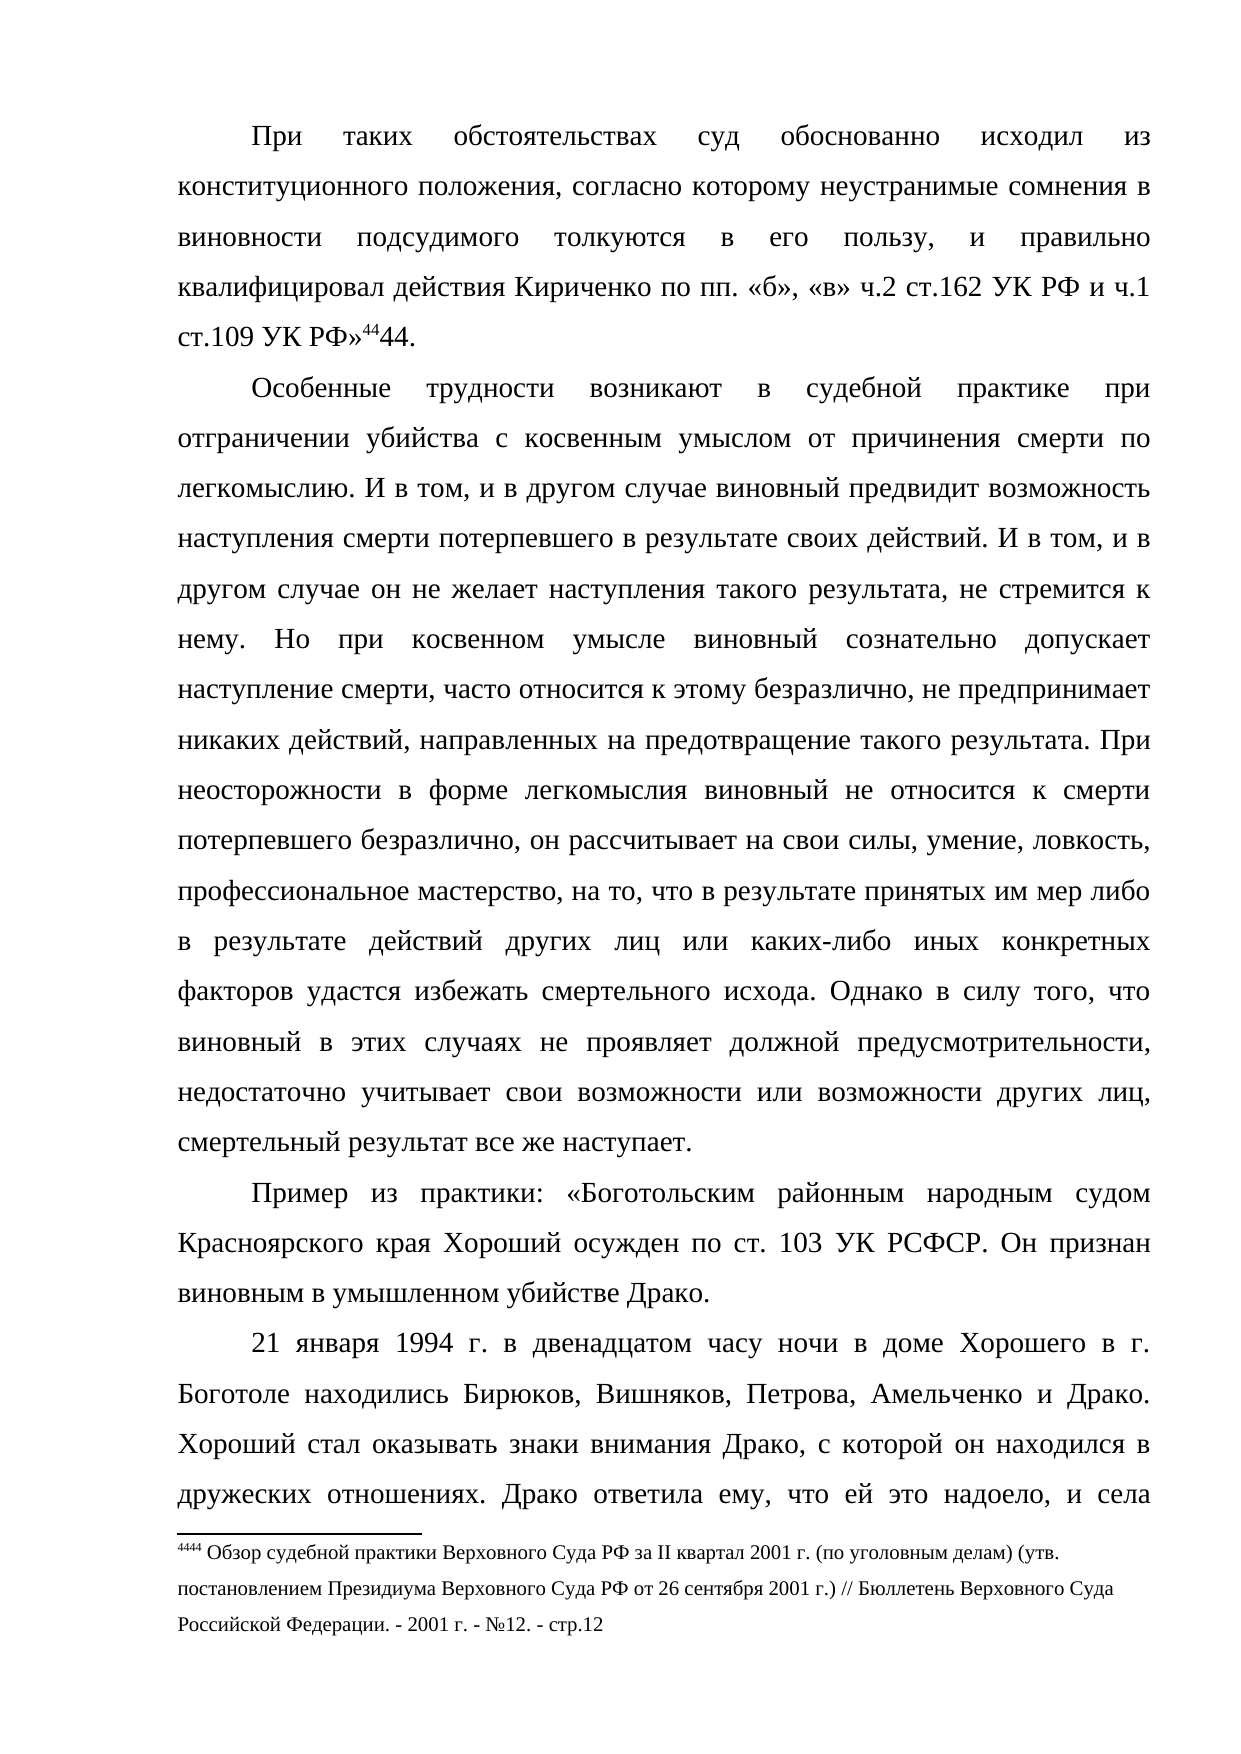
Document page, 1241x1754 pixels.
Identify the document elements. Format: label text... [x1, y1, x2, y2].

text Особенные трудности возникают в судебной практике при отграничении убийства с косвенным умыслом от причинения смерти по легкомыслию. И в том, и в другом случае виновный предвидит возможность наступления смерти потерпевшего в результате своих действий. И в том, и в другом случае он не желает наступления такого результата, не стремится к нему. Но при косвенном умысле виновный сознательно допускает наступление смерти, часто относится к этому безразлично, не предпринимает никаких действий, направленных на предотвращение такого результата. При неосторожности в форме легкомыслия виновный не относится к смерти потерпевшего безразлично, он рассчитывает на свои силы, умение, ловкость, профессиональное мастерство, на то, что в результате принятых им мер либо в результате действий других лиц или каких-либо иных конкретных факторов удастся избежать смертельного исхода. Однако в силу того, что виновный в этих случаях не проявляет должной предусмотрительности, недостаточно учитывает свои возможности или возможности других лиц, смертельный результат все же наступает. [177, 370, 1152, 1158]
text При таких обстоятельствах суд обоснованно исходил из конституционного положения, согласно которому неустранимые сомнения в виновности подсудимого толкуются в его пользу, и правильно квалифицировал действия Кириченко по пп. «б», «в» ч.2 ст.162 УК РФ и ч.1 ст.109 УК РФ»44. [177, 118, 1152, 353]
text Пример из практики: «Боготольским районным народным судом Красноярского края Хороший осужден по ст. 103 УК РСФСР. Он признан виновным в умышленном убийстве Драко. [177, 1175, 1152, 1309]
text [177, 1326, 1152, 1510]
